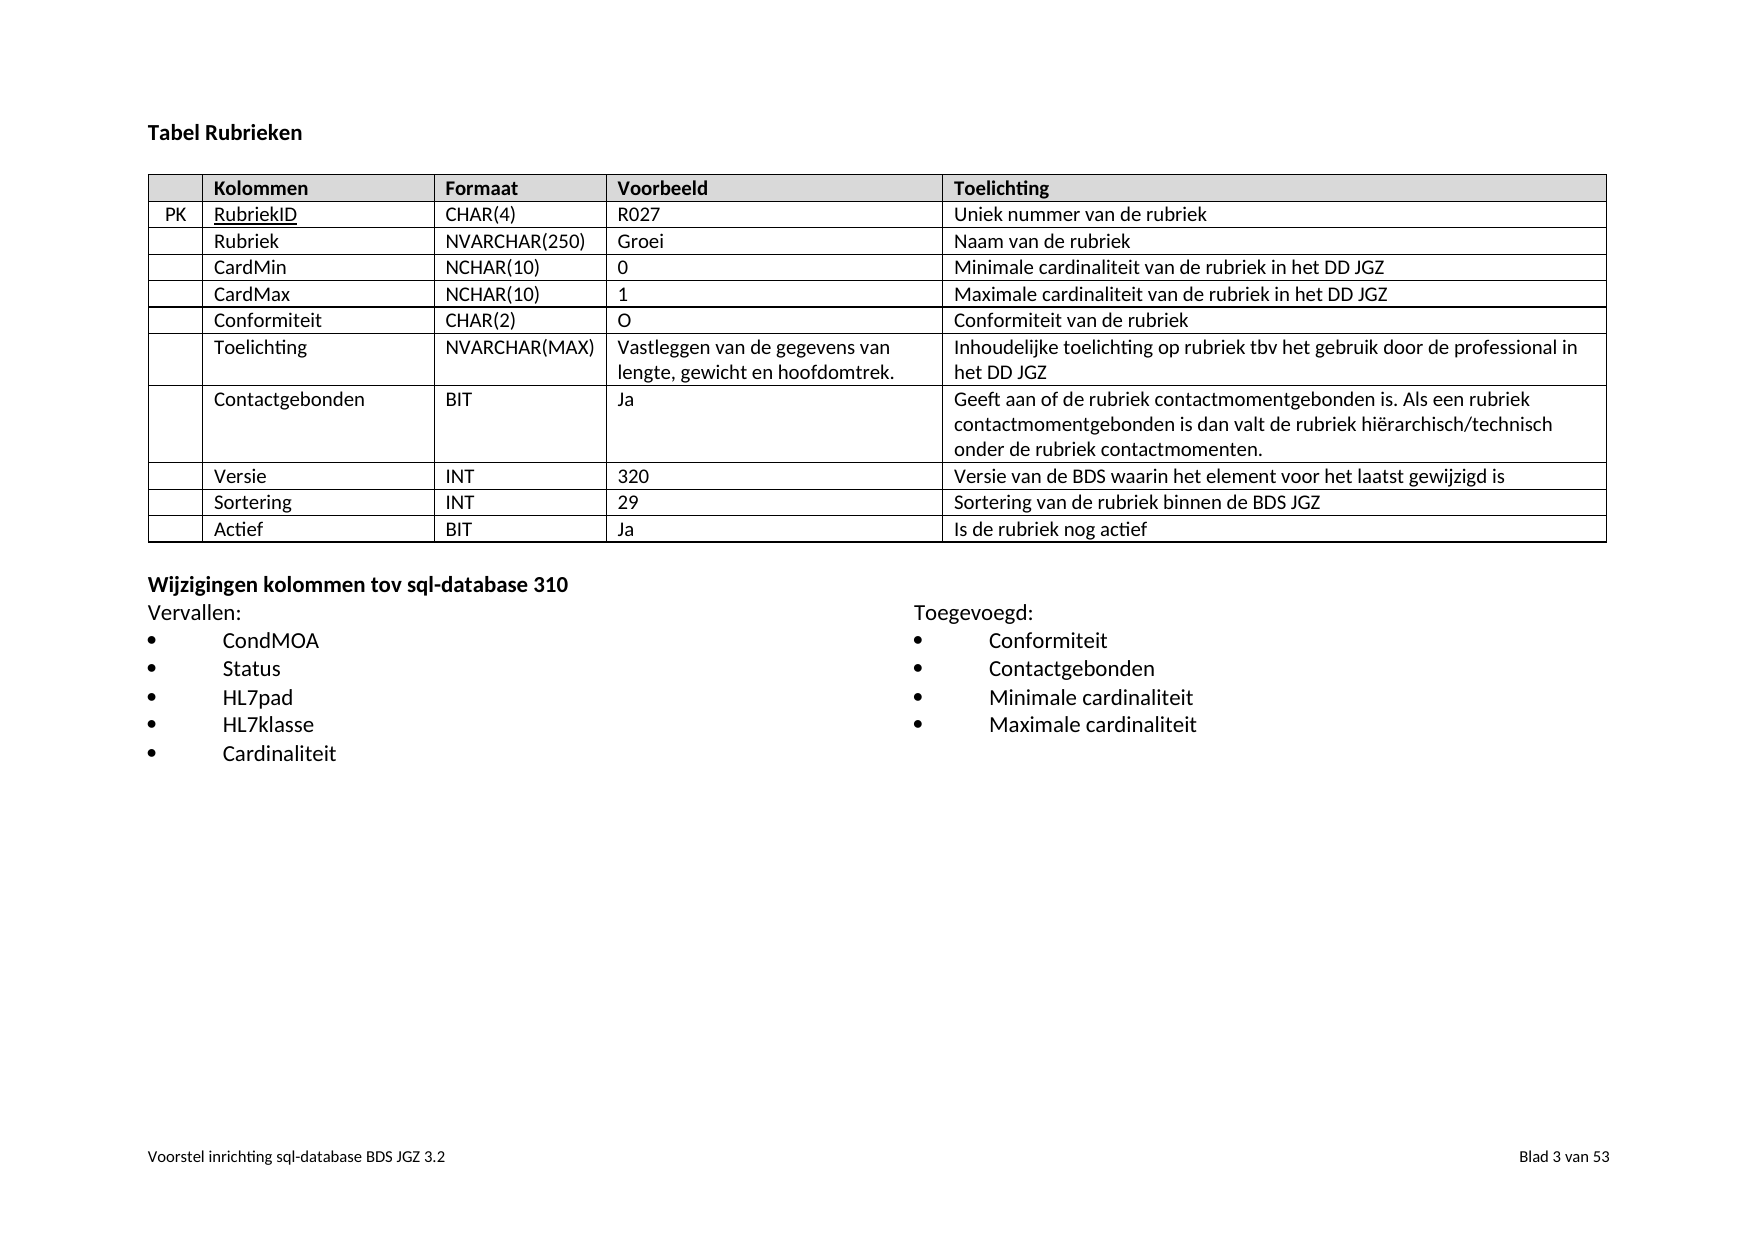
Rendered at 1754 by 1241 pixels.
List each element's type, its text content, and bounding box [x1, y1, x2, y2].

table_cell BIT [435, 516, 606, 541]
table_header Kolommen [203, 175, 434, 201]
table_cell CHAR(4) [435, 202, 606, 227]
table_cell Ja [607, 516, 942, 541]
table_cell [149, 334, 202, 385]
table_cell CardMax [203, 281, 434, 306]
table_cell Sortering [203, 490, 434, 515]
table_cell NVARCHAR(250) [435, 228, 606, 253]
table_cell Vastleggen van de gegevens van lengte, gewicht en hoofdomtrek. [607, 334, 942, 385]
list CondMOA [148, 627, 840, 654]
table_cell [149, 281, 202, 306]
table_cell Sortering van de rubriek binnen de BDS JGZ [943, 490, 1606, 515]
table_cell 29 [607, 490, 942, 515]
table_cell O [607, 308, 942, 333]
table_cell Uniek nummer van de rubriek [943, 202, 1606, 227]
table_cell Actief [203, 516, 434, 541]
table_cell PK [149, 202, 202, 227]
table_cell Is de rubriek nog actief [943, 516, 1606, 541]
table_cell CHAR(2) [435, 308, 606, 333]
text Wijzigingen kolommen tov sql-database 310 [148, 571, 1606, 598]
table_cell Toelichting [203, 334, 434, 385]
table_cell CardMin [203, 255, 434, 280]
table_cell [149, 463, 202, 488]
table_cell Conformiteit [203, 308, 434, 333]
table_cell [149, 490, 202, 515]
list Conformiteit [914, 627, 1606, 654]
table_cell NCHAR(10) [435, 255, 606, 280]
table_cell Ja [607, 386, 942, 462]
text Tabel Rubrieken [148, 118, 1606, 146]
list HL7klasse [148, 711, 840, 739]
table_cell 1 [607, 281, 942, 306]
table_cell [149, 308, 202, 333]
table_cell RubriekID [203, 202, 434, 227]
list Status [148, 654, 840, 683]
table_cell Conformiteit van de rubriek [943, 308, 1606, 333]
table_cell BIT [435, 386, 606, 462]
list Minimale cardinaliteit [914, 683, 1606, 711]
table_cell NCHAR(10) [435, 281, 606, 306]
list Cardinaliteit [148, 739, 840, 767]
table_header Formaat [435, 175, 606, 201]
table_header Toelichting [943, 175, 1606, 201]
table_cell INT [435, 490, 606, 515]
list Contactgebonden [914, 654, 1606, 683]
text Toegevoegd: [914, 598, 1606, 627]
table_cell Rubriek [203, 228, 434, 253]
table_header Voorbeeld [607, 175, 942, 201]
list Maximale cardinaliteit [914, 711, 1606, 739]
table_cell Maximale cardinaliteit van de rubriek in het DD JGZ [943, 281, 1606, 306]
table_cell Versie [203, 463, 434, 488]
table_cell 320 [607, 463, 942, 488]
table_cell Versie van de BDS waarin het element voor het laatst gewijzigd is [943, 463, 1606, 488]
table_cell [149, 228, 202, 253]
table_cell Naam van de rubriek [943, 228, 1606, 253]
table_cell [149, 516, 202, 541]
table_cell INT [435, 463, 606, 488]
table_cell Groei [607, 228, 942, 253]
list HL7pad [148, 683, 840, 711]
text Vervallen: [148, 598, 840, 627]
table_cell 0 [607, 255, 942, 280]
table_header [149, 175, 202, 201]
table_cell [149, 255, 202, 280]
table_cell [149, 386, 202, 462]
table_cell Contactgebonden [203, 386, 434, 462]
table_cell Inhoudelijke toelichting op rubriek tbv het gebruik door de professional in het DD JGZ [943, 334, 1606, 385]
table_cell Minimale cardinaliteit van de rubriek in het DD JGZ [943, 255, 1606, 280]
table_cell NVARCHAR(MAX) [435, 334, 606, 385]
table_cell Geeft aan of de rubriek contactmomentgebonden is. Als een rubriek contactmomentgebonden is dan valt de rubriek hiërarchisch/technisch onder de rubriek contactmomenten. [943, 386, 1606, 462]
table_cell R027 [607, 202, 942, 227]
